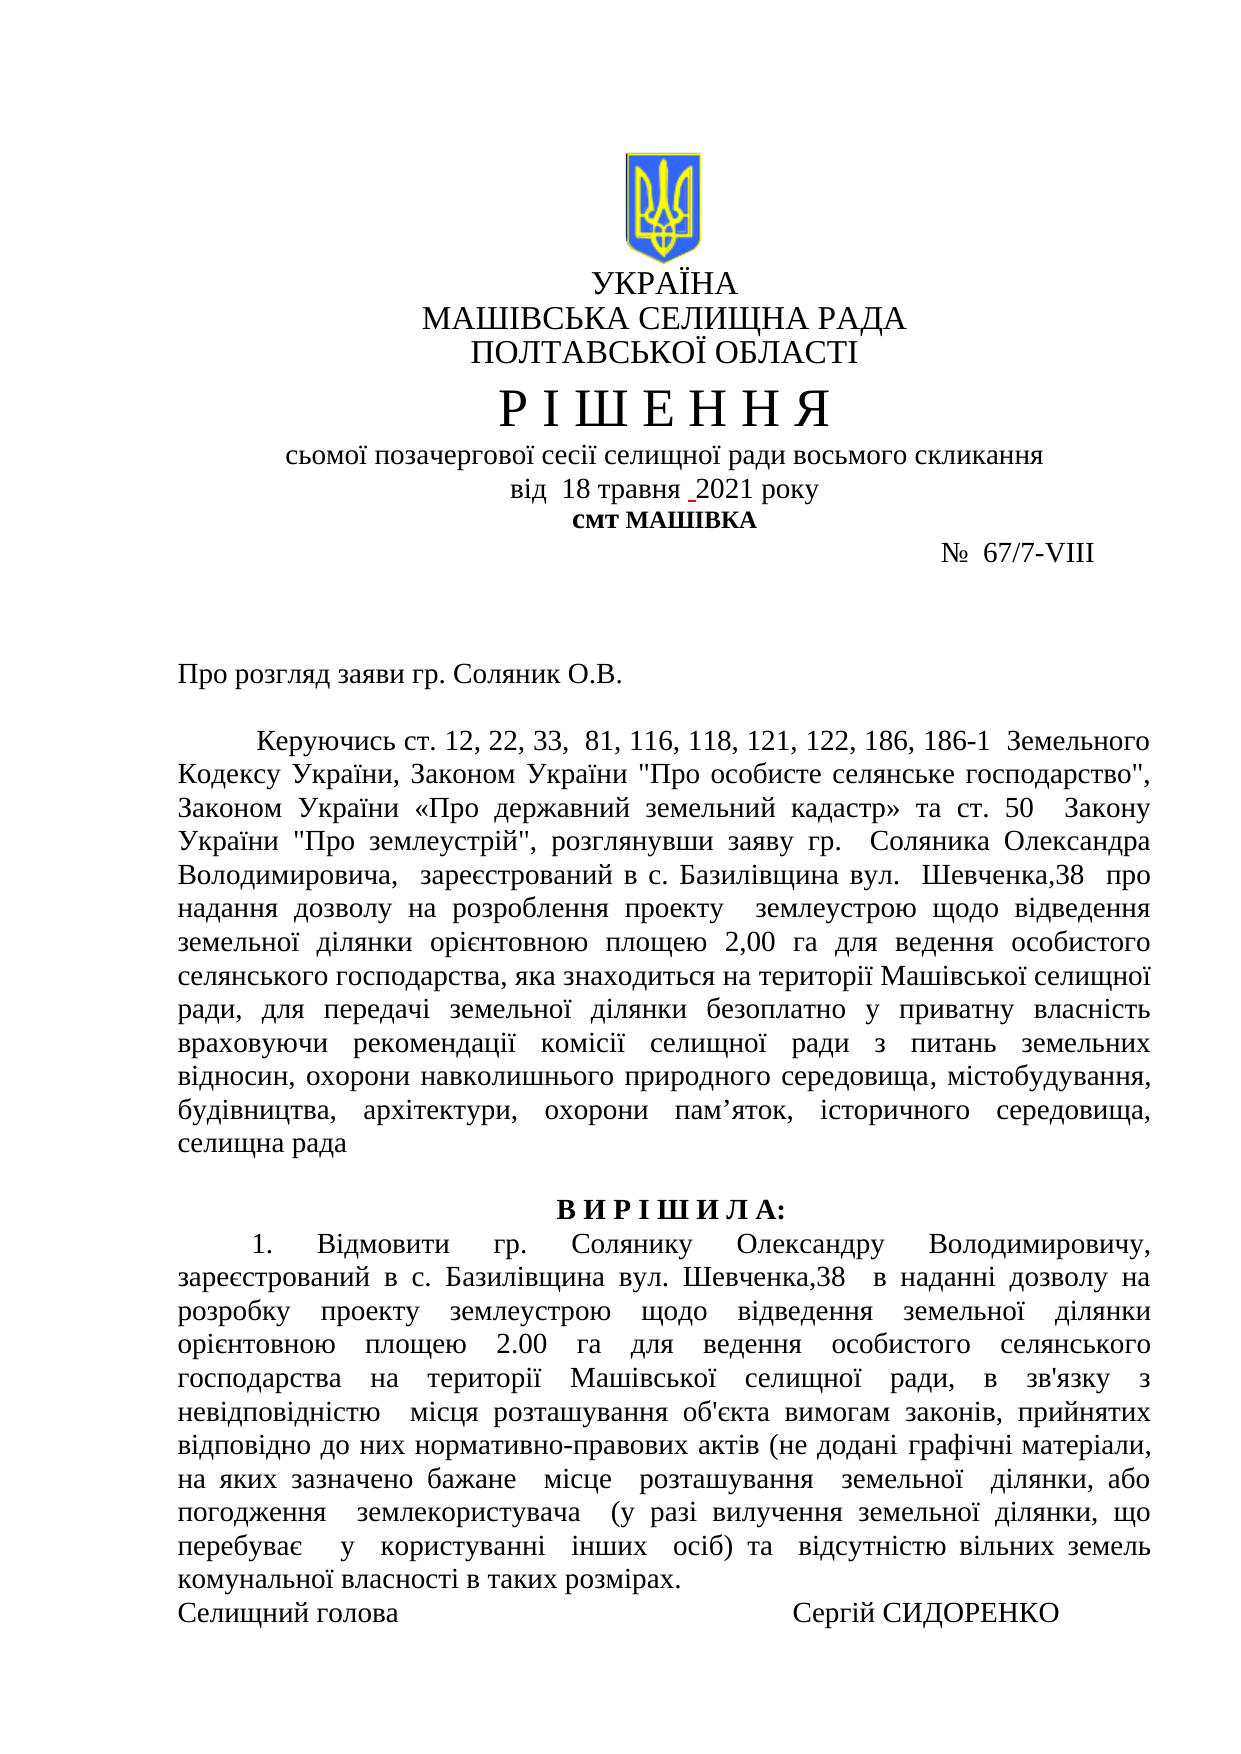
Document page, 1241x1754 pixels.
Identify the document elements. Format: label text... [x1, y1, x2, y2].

subtitle Р І Ш Е Н Н Я [177, 381, 1152, 437]
text УКРАЇНА [177, 267, 1152, 302]
text МАШІВСЬКА СЕЛИЩНА РАДА [177, 302, 1152, 336]
list сьомої позачергової сесії селищної ради восьмого скликання [177, 437, 1152, 471]
text В И Р І Ш И Л А: [177, 1192, 1152, 1226]
list від 18 травня 2021 року [177, 471, 1152, 504]
table_header Про розгляд заяви гр. Соляник О.В. [166, 656, 758, 723]
text Селищний голова Сергій СИДОРЕНКО [177, 1595, 1152, 1628]
text № 67/7-VІІІ [177, 535, 1152, 568]
text Керуючись ст. 12, 22, 33, 81, 116, 118, 121, 122, 186, 186-1 Земельного Кодексу України, Законом України "Про особисте селянське господарство", Законом України «Про державний земельний кадастр» та ст. 50 Закону України "Про землеустрій", розглянувши заяву гр. Соляника Олександра Володимировича, зареєстрований в с. Базилівщина вул. Шевченка,38 про надання дозволу на розроблення проекту землеустрою щодо відведення земельної ділянки орієнтовною площею 2,00 га для ведення особистого селянського господарства, яка знаходиться на території Машівської селищної ради, для передачі земельної ділянки безоплатно у приватну власність враховуючи рекомендації комісії селищної ради з питань земельних відносин, охорони навколишнього природного середовища, містобудування, будівництва, архітектури, охорони пам’яток, історичного середовища, селищна рада [177, 723, 1152, 1159]
text ПОЛТАВСЬКОЇ ОБЛАСТІ [177, 336, 1152, 371]
list смт МАШІВКА [177, 504, 1152, 535]
text 1. Відмовити гр. Солянику Олександру Володимировичу, зареєстрований в с. Базилівщина вул. Шевченка,38 в наданні дозволу на розробку проекту землеустрою щодо відведення земельної ділянки орієнтовною площею для ведення особистого селянського господарства на території Машівської селищної ради, в зв'язку з невідповідністю місця розташування об'єкта вимогам законів, прийнятих відповідно до них нормативно-правових актів (не додані графічні матеріали, на яких зазначено бажане місце розташування земельної ділянки, або погодження землекористувача (у разі вилучення земельної ділянки, що перебуває у користуванні інших осіб) та відсутністю вільних земель комунальної власності в таких розмірах. [177, 1226, 1152, 1595]
